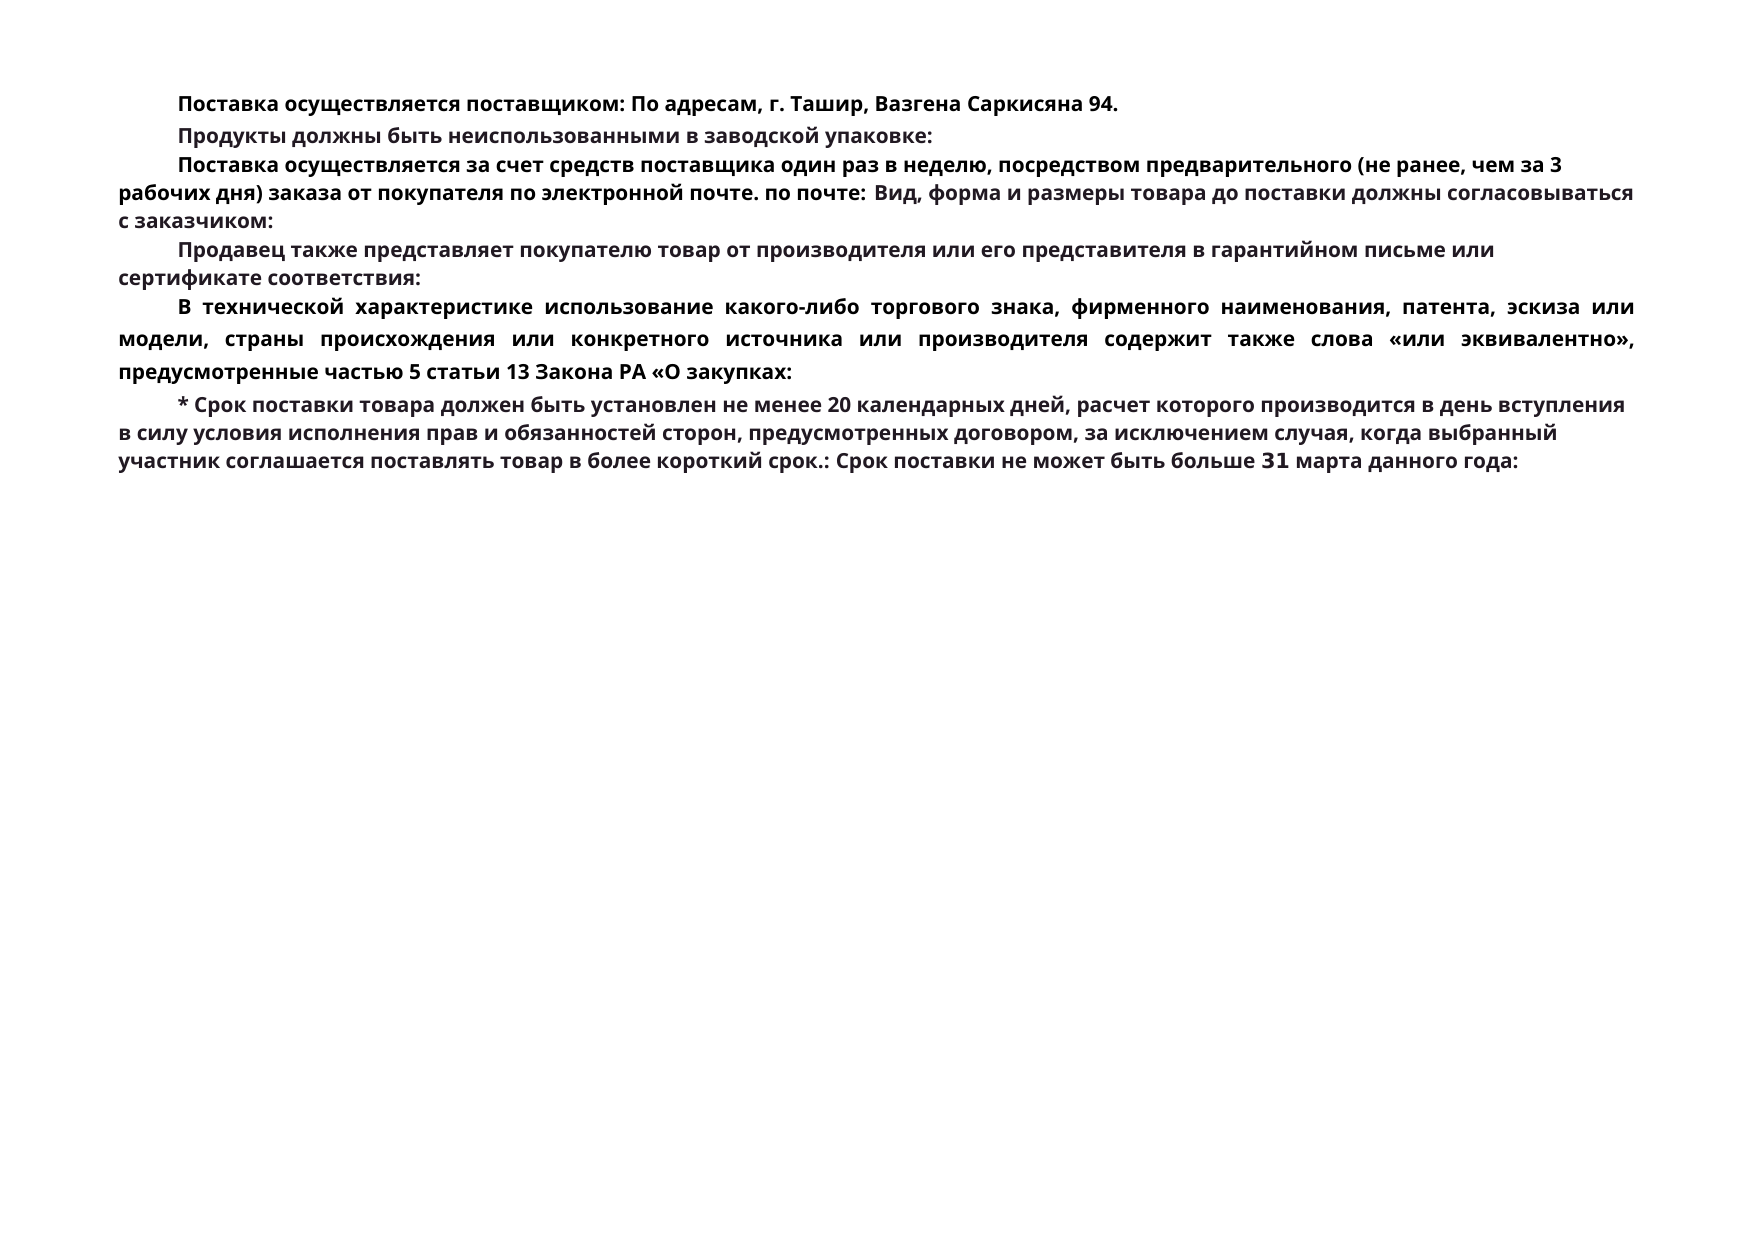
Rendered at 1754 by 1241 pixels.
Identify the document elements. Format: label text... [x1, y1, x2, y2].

text Поставка осуществляется поставщиком: По адресам, г. Ташир, Вазгенa Саркисянa 94. [118, 89, 1636, 117]
text Продавец также представляет покупателю товар от производителя или его представителя в гарантийном письме или сертификате соответствия: [118, 235, 1636, 292]
text Поставка осуществляется за счет средств поставщика один раз в неделю, посредством предварительного (не ранее, чем за 3 рабочих дня) заказа от покупателя по электронной почте. по почте: Вид, форма и размеры товара до поставки должны согласовываться с заказчиком: [118, 150, 1636, 235]
text * Срок поставки товара должен быть установлен не менее 20 календарных дней, расчет которого производится в день вступления в силу условия исполнения прав и обязанностей сторон, предусмотренных договором, за исключением случая, когда выбранный участник соглашается поставлять товар в более короткий срок.: Срок поставки не может быть больше 31 марта данного года: [118, 390, 1636, 475]
text Продукты должны быть неиспользованными в заводской упаковке: [118, 121, 1636, 150]
text В технической характеристике использование какого-либо торгового знака, фирменного наименования, патента, эскиза или модели, страны происхождения или конкретного источника или производителя содержит также слова «или эквивалентно», предусмотренные частью 5 статьи 13 Закона РА «О закупках: [118, 292, 1636, 386]
